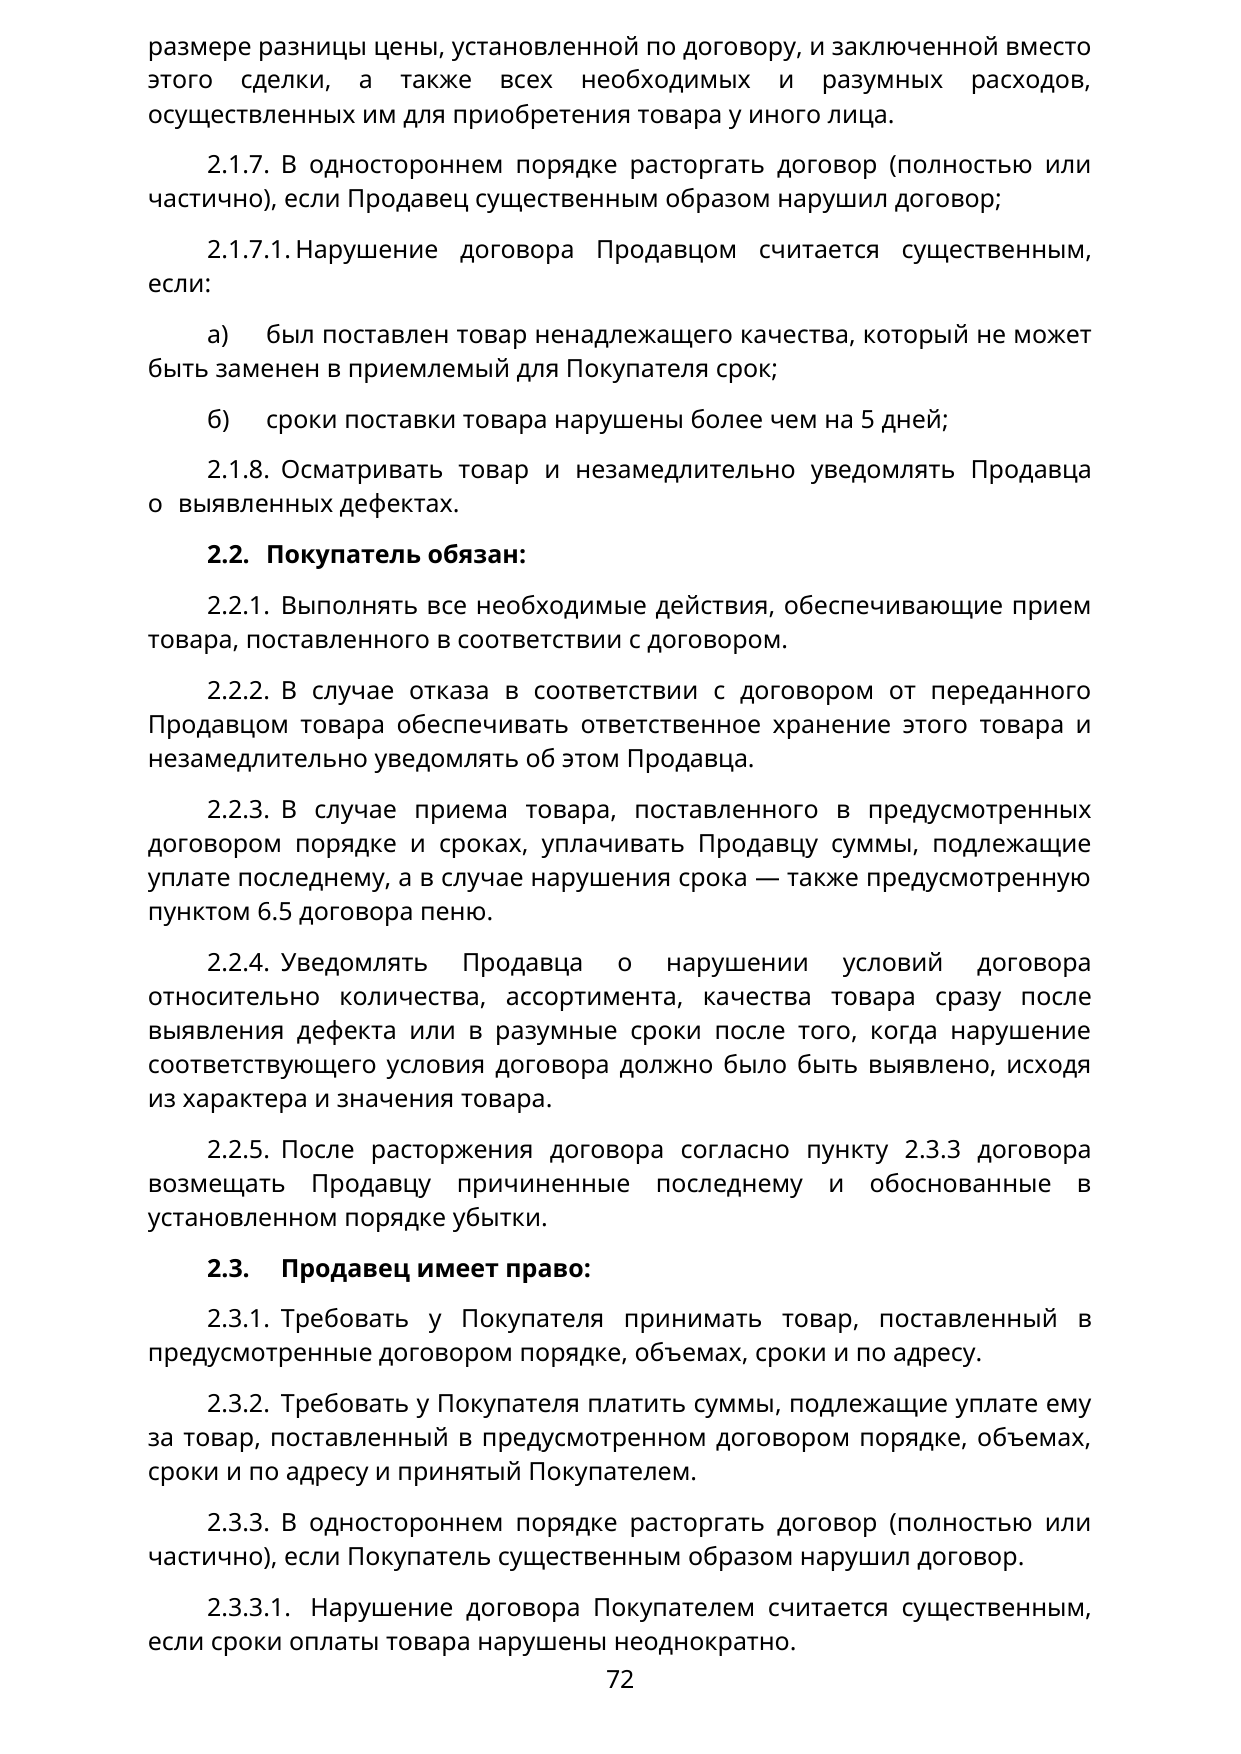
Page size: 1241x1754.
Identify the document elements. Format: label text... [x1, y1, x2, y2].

text 2.3.1. Требовать у Покупателя принимать товар, поставленный в предусмотренные договором порядке, объемах, сроки и по адресу. [148, 1301, 1092, 1369]
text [148, 28, 1092, 130]
text 2.3. Продавец имеет право: [148, 1250, 1092, 1284]
text 2.1.7. В одностороннем порядке расторгать договор (полностью или частично), если Продавец существенным образом нарушил договор; [148, 147, 1092, 215]
text 2.3.2. Требовать у Покупателя платить суммы, подлежащие уплате ему за товар, поставленный в предусмотренном договором порядке, объемах, сроки и по адресу и принятый Покупателем. [148, 1386, 1092, 1488]
text 2.2. Покупатель обязан: [148, 537, 1092, 571]
text 2.2.3. В случае приема товара, поставленного в предусмотренных договором порядке и сроках, уплачивать Продавцу суммы, подлежащие уплате последнему, а в случае нарушения срока — также предусмотренную пунктом 6.5 договора пеню. [148, 791, 1092, 928]
text 2.3.3.1. Нарушение договора Покупателем считается существенным, если сроки оплаты товара нарушены неоднократно. [148, 1589, 1092, 1657]
text 2.1.8. Осматривать товар и незамедлительно уведомлять Продавца о выявленных дефектах. [148, 452, 1092, 520]
text а) был поставлен товар ненадлежащего качества, который не может быть заменен в приемлемый для Покупателя срок; [148, 317, 1092, 385]
text 2.2.2. В случае отказа в соответствии с договором от переданного Продавцом товара обеспечивать ответственное хранение этого товара и незамедлительно уведомлять об этом Продавца. [148, 673, 1092, 775]
text б) сроки поставки товара нарушены более чем на 5 дней; [148, 401, 1092, 435]
text 2.3.3. В одностороннем порядке расторгать договор (полностью или частично), если Покупатель существенным образом нарушил договор. [148, 1504, 1092, 1573]
text 2.2.1. Выполнять все необходимые действия, обеспечивающие прием товара, поставленного в соответствии с договором. [148, 588, 1092, 656]
text 2.2.5. После расторжения договора согласно пункту 2.3.3 договора возмещать Продавцу причиненные последнему и обоснованные в установленном порядке убытки. [148, 1131, 1092, 1233]
text 2.1.7.1. Нарушение договора Продавцом считается существенным, если: [148, 232, 1092, 300]
text 2.2.4. Уведомлять Продавца о нарушении условий договора относительно количества, ассортимента, качества товара сразу после выявления дефекта или в разумные сроки после того, когда нарушение соответствующего условия договора должно было быть выявлено, исходя из характера и значения товара. [148, 944, 1092, 1115]
